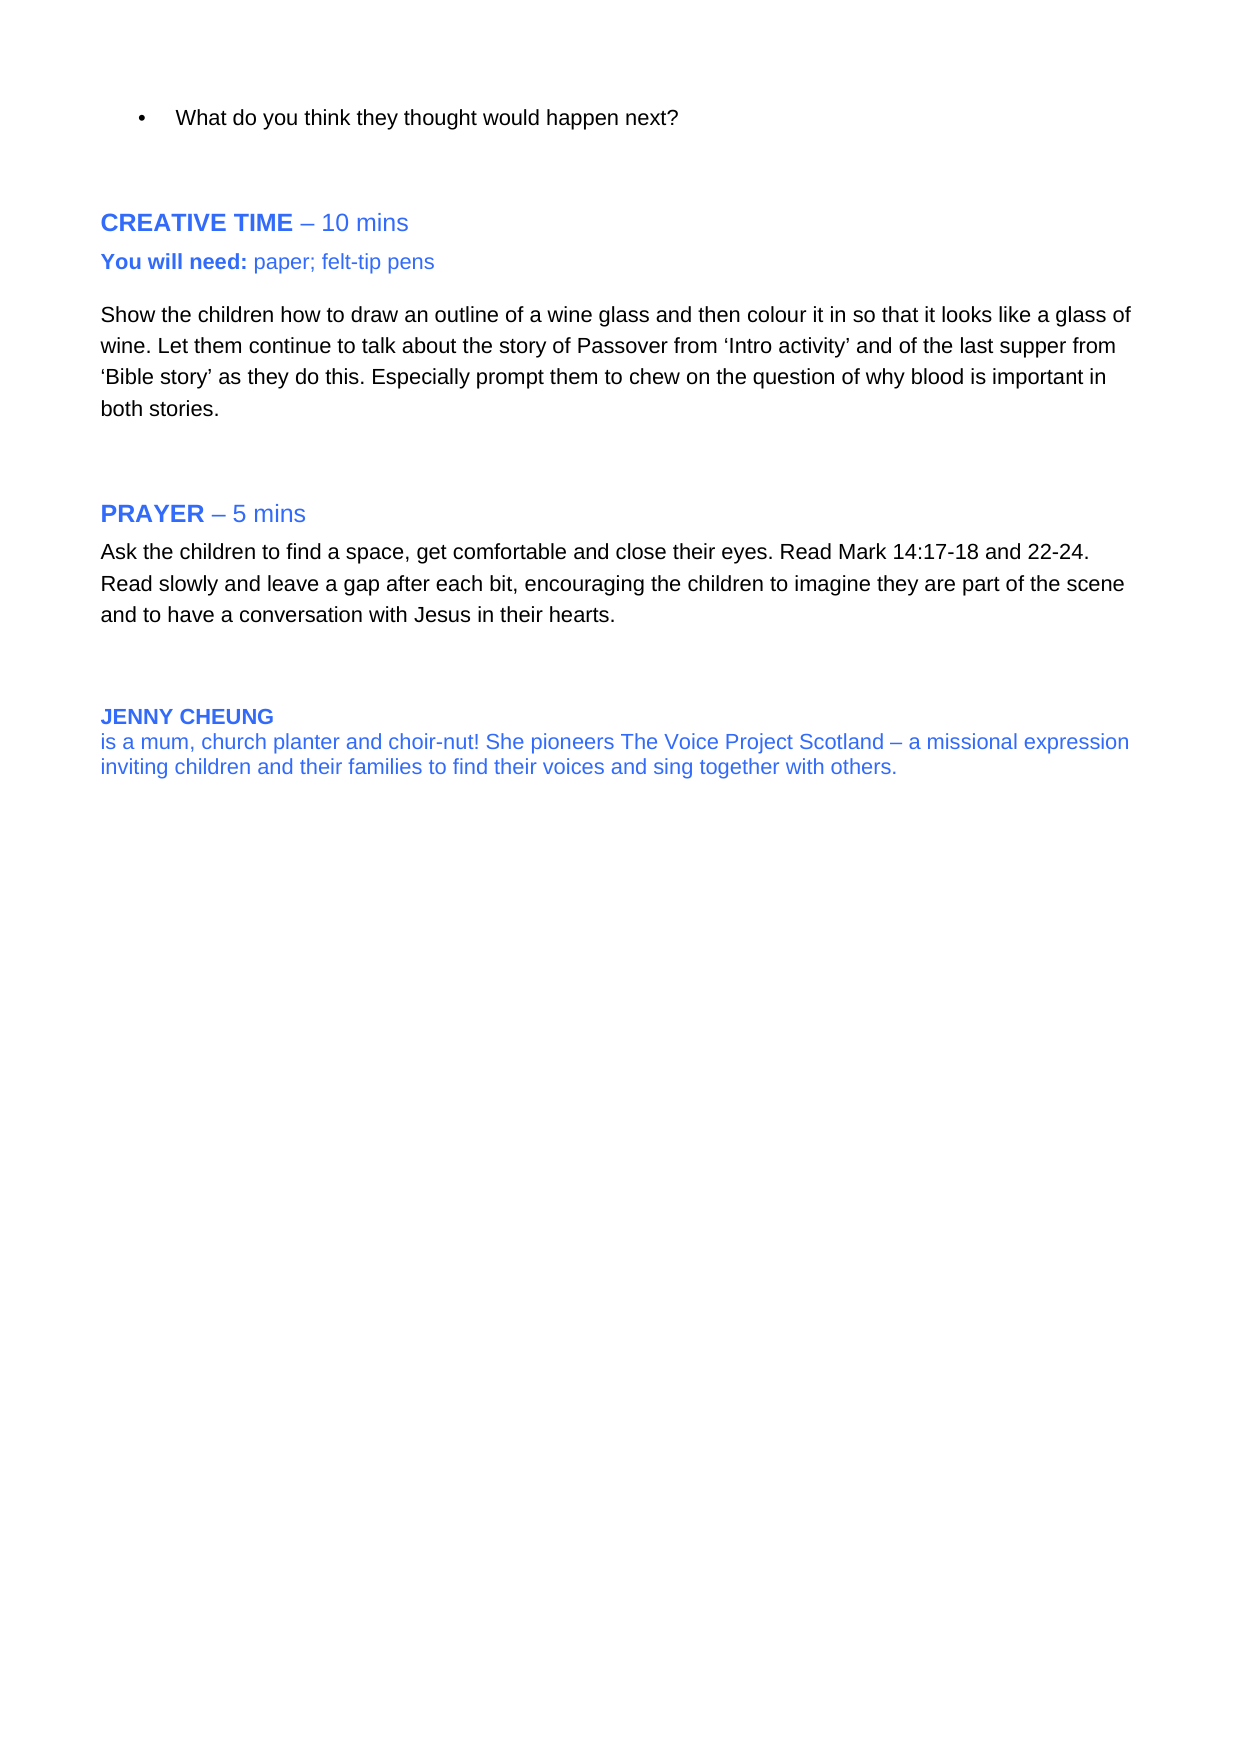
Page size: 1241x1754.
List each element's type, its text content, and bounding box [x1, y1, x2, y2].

text You will need: paper; felt-tip pens [100, 244, 1140, 275]
list What do you think they thought would happen next? [138, 100, 1140, 132]
subtitle CREATIVE TIME – 10 mins [100, 207, 1140, 238]
text is a mum, church planter and choir-nut! She pioneers The Voice Project Scotland – a missional expression inviting children and their families to find their voices and sing together with others. [100, 729, 1140, 779]
text Show the children how to draw an outline of a wine glass and then colour it in so that it looks like a glass of wine. Let them continue to talk about the story of Passover from ‘Intro activity’ and of the last supper from ‘Bible story’ as they do this. Especially prompt them to chew on the question of why blood is important in both stories. [100, 297, 1140, 422]
subtitle PRAYER – 5 mins [100, 497, 1140, 528]
text Ask the children to find a space, get comfortable and close their eyes. Read Mark 14:17-18 and 22-24. Read slowly and leave a gap after each bit, encouraging the children to imagine they are part of the scene and to have a conversation with Jesus in their hearts. [100, 535, 1140, 628]
text JENNY CHEUNG [100, 703, 1140, 729]
